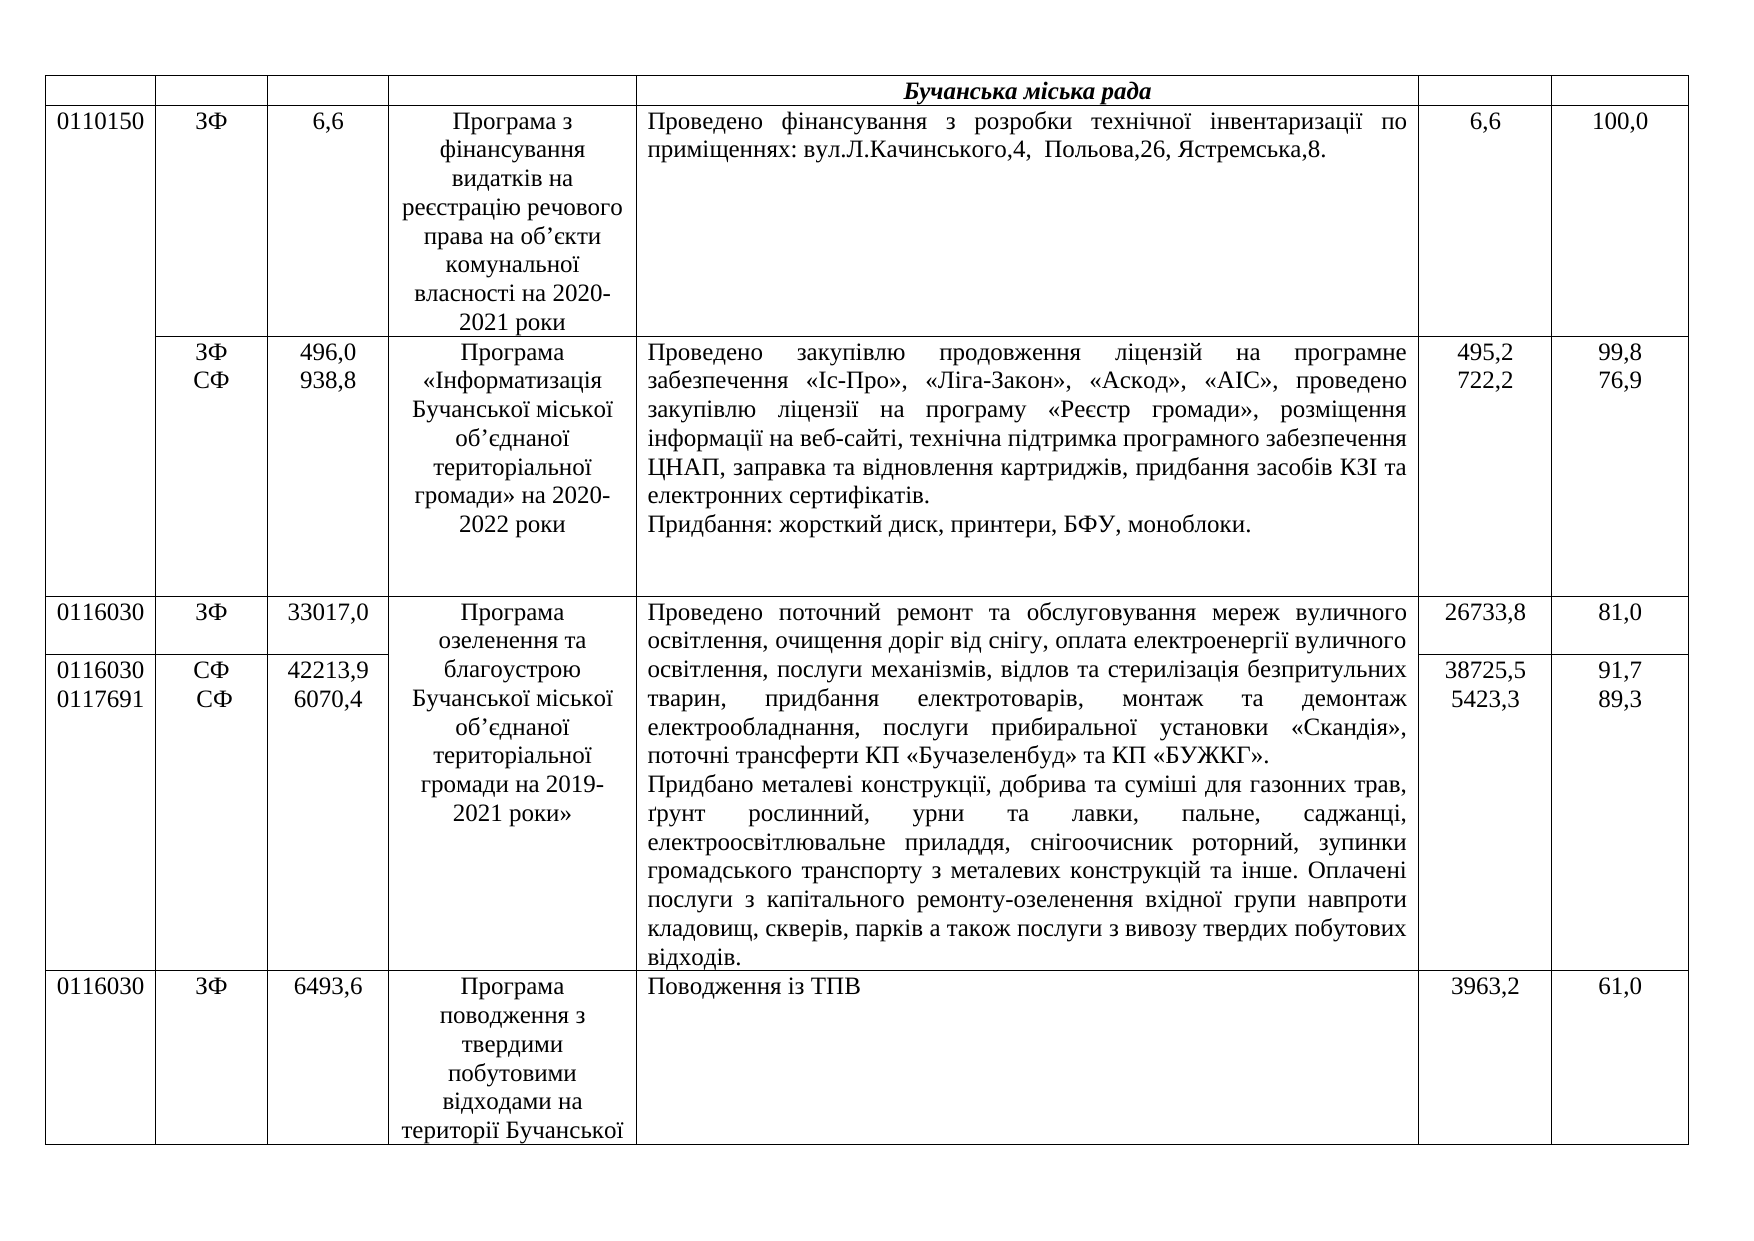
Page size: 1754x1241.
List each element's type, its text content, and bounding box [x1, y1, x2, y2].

table_cell ЗФ [156, 106, 267, 336]
table_cell 0116030 0117691 [46, 655, 155, 970]
table_cell 6493,6 [268, 971, 388, 1144]
table_cell Поводження із ТПВ [637, 971, 1418, 1144]
table_cell Програма «Інформатизація Бучанської міської об’єднаної територіальної громади» на 2020-2022 роки [389, 337, 636, 596]
table_cell 495,2 722,2 [1419, 337, 1551, 596]
table_cell 0116030 [46, 597, 155, 654]
table_cell [46, 76, 155, 105]
table_cell 6,6 [268, 106, 388, 336]
table_cell [1552, 76, 1688, 105]
table_cell 81,0 [1552, 597, 1688, 654]
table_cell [389, 971, 636, 1144]
table_cell 0116030 [46, 971, 155, 1144]
table_cell 496,0 938,8 [268, 337, 388, 596]
table_cell [1419, 76, 1551, 105]
table_cell Проведено закупівлю продовження ліцензій на програмне забезпечення «Іс-Про», «Ліга-Закон», «Аскод», «АІС», проведено закупівлю ліцензії на програму «Реєстр громади», розміщення інформації на веб-сайті, технічна підтримка програмного забезпечення ЦНАП, заправка та відновлення картриджів, придбання засобів КЗІ та електронних сертифікатів. Придбання: жорсткий диск, принтери, БФУ, моноблоки. [637, 337, 1418, 596]
table_cell Програма озеленення та благоустрою Бучанської міської об’єднаної територіальної громади на 2019-2021 роки» [389, 597, 636, 970]
table_cell 91,7 89,3 [1552, 655, 1688, 970]
table_cell Проведено фінансування з розробки технічної інвентаризації по приміщеннях: вул.Л.Качинського,4, Польова,26, Ястремська,8. [637, 106, 1418, 336]
table_cell 100,0 [1552, 106, 1688, 336]
table_cell СФ СФ [156, 655, 267, 970]
table_cell [156, 76, 267, 105]
table_cell 99,8 76,9 [1552, 337, 1688, 596]
table_cell 61,0 [1552, 971, 1688, 1144]
table_cell 6,6 [1419, 106, 1551, 336]
table_cell ЗФ [156, 597, 267, 654]
table_cell Програма з фінансування видатків на реєстрацію речового права на об’єкти комунальної власності на 2020-2021 роки [389, 106, 636, 336]
table_cell 0110150 [46, 106, 155, 596]
table_cell [389, 76, 636, 105]
table_cell 42213,9 6070,4 [268, 655, 388, 970]
table_cell 38725,5 5423,3 [1419, 655, 1551, 970]
table_cell Бучанська міська рада [637, 76, 1418, 105]
table_cell 33017,0 [268, 597, 388, 654]
table_cell ЗФ СФ [156, 337, 267, 596]
table_cell ЗФ [156, 971, 267, 1144]
table_cell [268, 76, 388, 105]
table_cell 3963,2 [1419, 971, 1551, 1144]
table_cell Проведено поточний ремонт та обслуговування мереж вуличного освітлення, очищення доріг від снігу, оплата електроенергії вуличного освітлення, послуги механізмів, відлов та стерилізація безпритульних тварин, придбання електротоварів, монтаж та демонтаж електрообладнання, послуги прибиральної установки «Скандія», поточні трансферти КП «Бучазеленбуд» та КП «БУЖКГ». Придбано металеві конструкції, добрива та суміші для газонних трав, ґрунт рослинний, урни та лавки, пальне, саджанці, електроосвітлювальне приладдя, снігоочисник роторний, зупинки громадського транспорту з металевих конструкцій та інше. Оплачені послуги з капітального ремонту-озеленення вхідної групи навпроти кладовищ, скверів, парків а також послуги з вивозу твердих побутових відходів. [637, 597, 1418, 970]
table_cell 26733,8 [1419, 597, 1551, 654]
